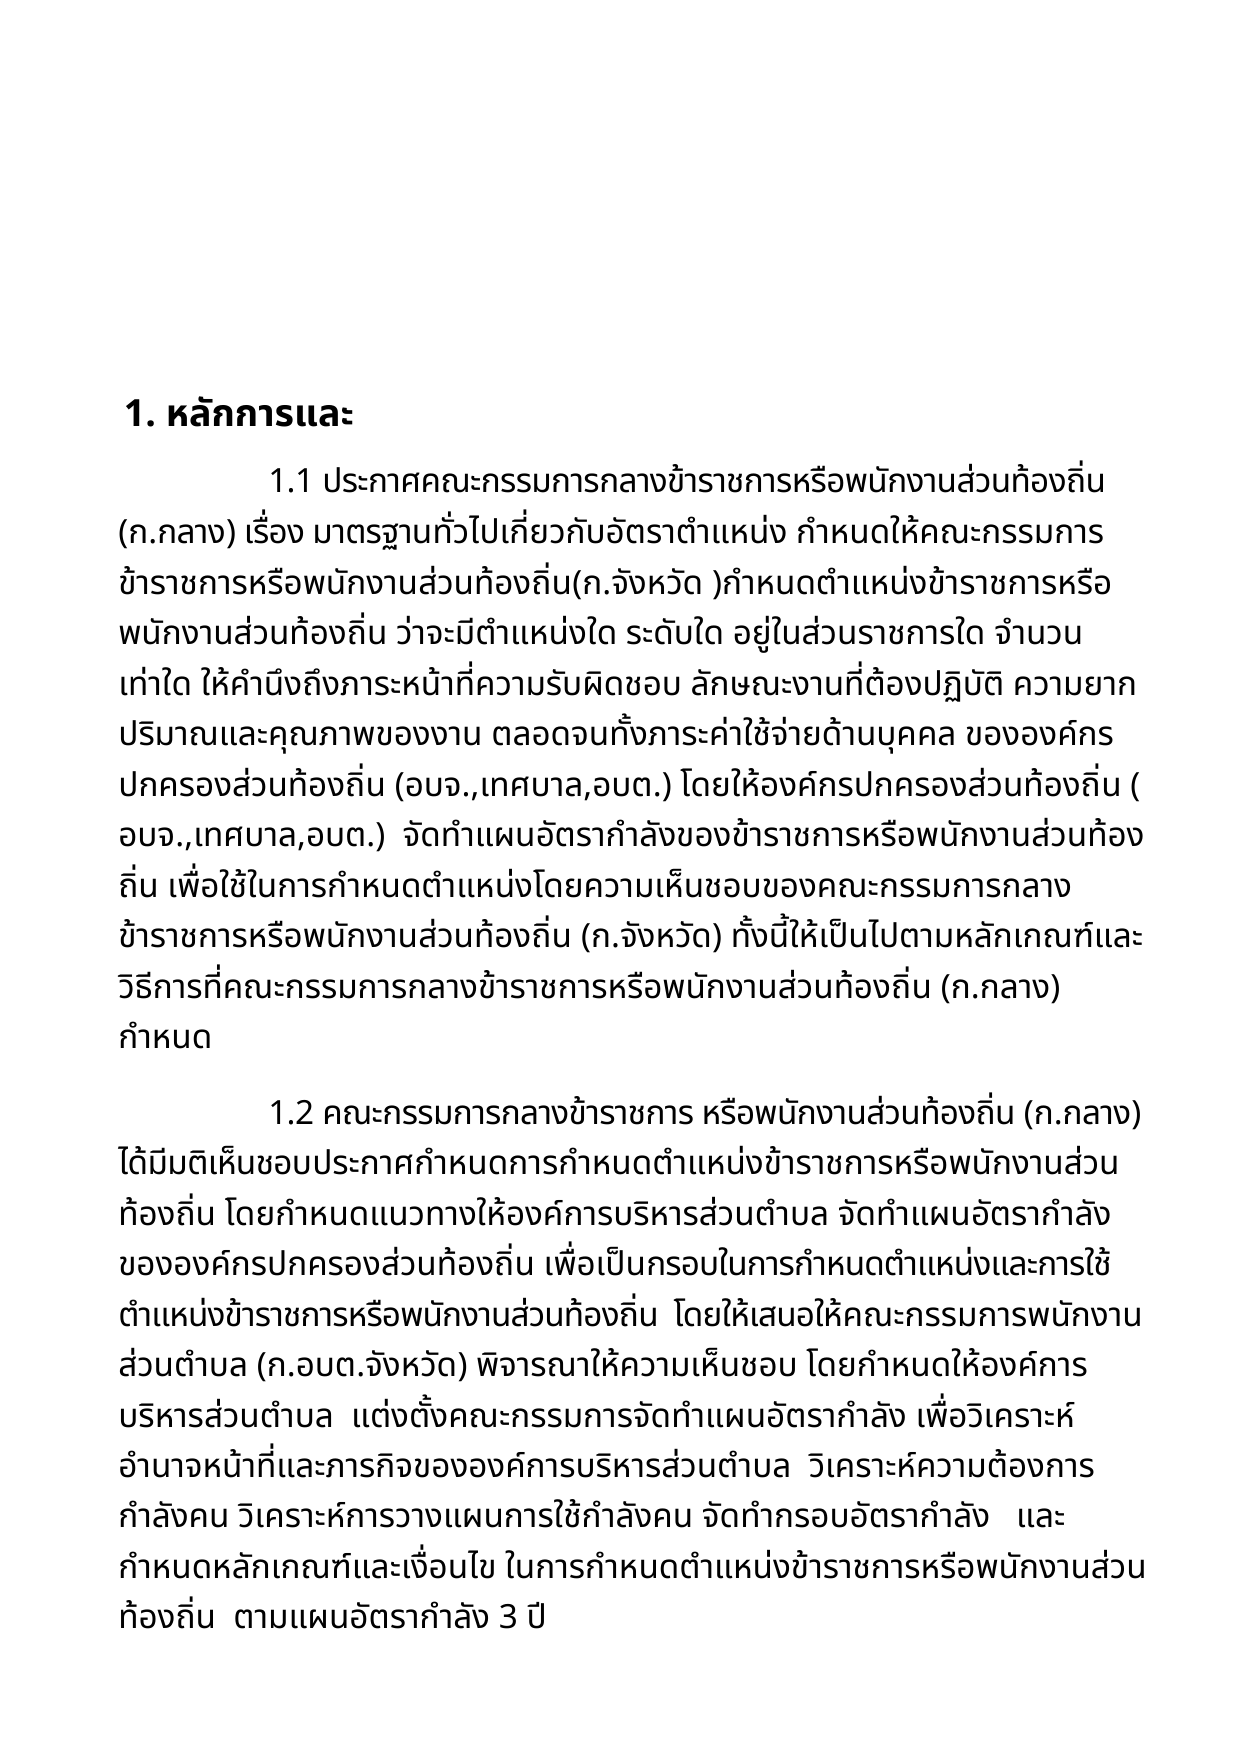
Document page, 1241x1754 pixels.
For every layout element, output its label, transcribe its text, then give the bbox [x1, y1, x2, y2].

text 1.2 คณะกรรมการกลางข้าราชการ หรือพนักงานส่วนท้องถิ่น (ก.กลาง) ได้มีมติเห็นชอบประกาศกำหนดการกำหนดตำแหน่งข้าราชการหรือพนักงานส่วนท้องถิ่น โดยกำหนดแนวทางให้องค์การบริหารส่วนตำบล จัดทำแผนอัตรากำลังขององค์กรปกครองส่วนท้องถิ่น เพื่อเป็นกรอบในการกำหนดตำแหน่งและการใช้ตำแหน่งข้าราชการหรือพนักงานส่วนท้องถิ่น โดยให้เสนอให้คณะกรรมการพนักงานส่วนตำบล (ก.อบต.จังหวัด) พิจารณาให้ความเห็นชอบ โดยกำหนดให้องค์การบริหารส่วนตำบล แต่งตั้งคณะกรรมการจัดทำแผนอัตรากำลัง เพื่อวิเคราะห์อำนาจหน้าที่และภารกิจขององค์การบริหารส่วนตำบล วิเคราะห์ความต้องการกำลังคน วิเคราะห์การวางแผนการใช้กำลังคน จัดทำกรอบอัตรากำลัง และกำหนดหลักเกณฑ์และเงื่อนไข ในการกำหนดตำแหน่งข้าราชการหรือพนักงานส่วนท้องถิ่น ตามแผนอัตรากำลัง 3 ปี [118, 1089, 1152, 1644]
text 1.1 ประกาศคณะกรรมการกลางข้าราชการหรือพนักงานส่วนท้องถิ่น (ก.กลาง) เรื่อง มาตรฐานทั่วไปเกี่ยวกับอัตราตำแหน่ง กำหนดให้คณะกรรมการข้าราชการหรือพนักงานส่วนท้องถิ่น(ก.จังหวัด )กำหนดตำแหน่งข้าราชการหรือพนักงานส่วนท้องถิ่น ว่าจะมีตำแหน่งใด ระดับใด อยู่ในส่วนราชการใด จำนวนเท่าใด ให้คำนึงถึงภาระหน้าที่ความรับผิดชอบ ลักษณะงานที่ต้องปฏิบัติ ความยาก ปริมาณและคุณภาพของงาน ตลอดจนทั้งภาระค่าใช้จ่ายด้านบุคคล ขององค์กรปกครองส่วนท้องถิ่น (อบจ.,เทศบาล,อบต.) โดยให้องค์กรปกครองส่วนท้องถิ่น (อบจ.,เทศบาล,อบต.) จัดทำแผนอัตรากำลังของข้าราชการหรือพนักงานส่วนท้องถิ่น เพื่อใช้ในการกำหนดตำแหน่งโดยความเห็นชอบของคณะกรรมการกลางข้าราชการหรือพนักงานส่วนท้องถิ่น (ก.จังหวัด) ทั้งนี้ให้เป็นไปตามหลักเกณฑ์และวิธีการที่คณะกรรมการกลางข้าราชการหรือพนักงานส่วนท้องถิ่น (ก.กลาง) กำหนด [118, 457, 1152, 1064]
